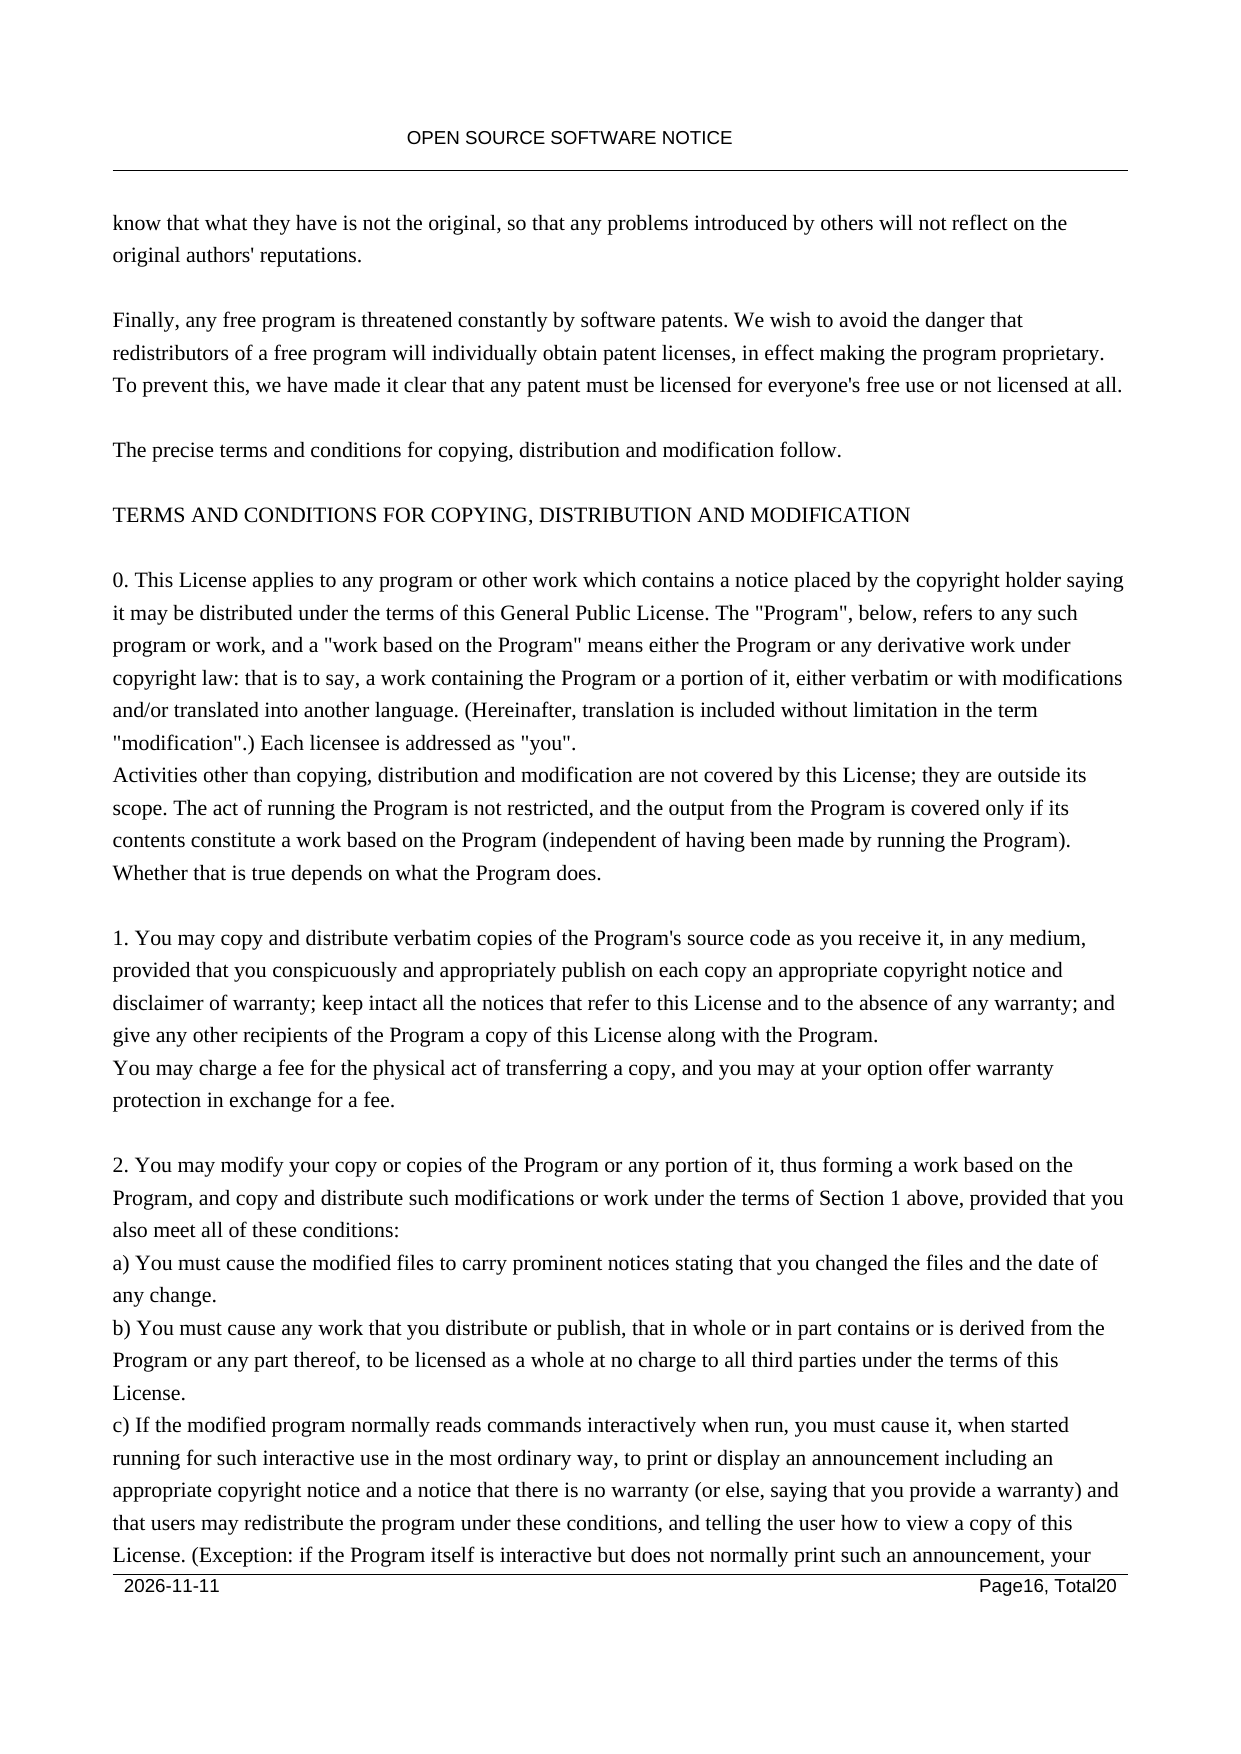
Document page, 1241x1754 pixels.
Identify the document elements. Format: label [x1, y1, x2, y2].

text [112, 206, 1128, 1571]
